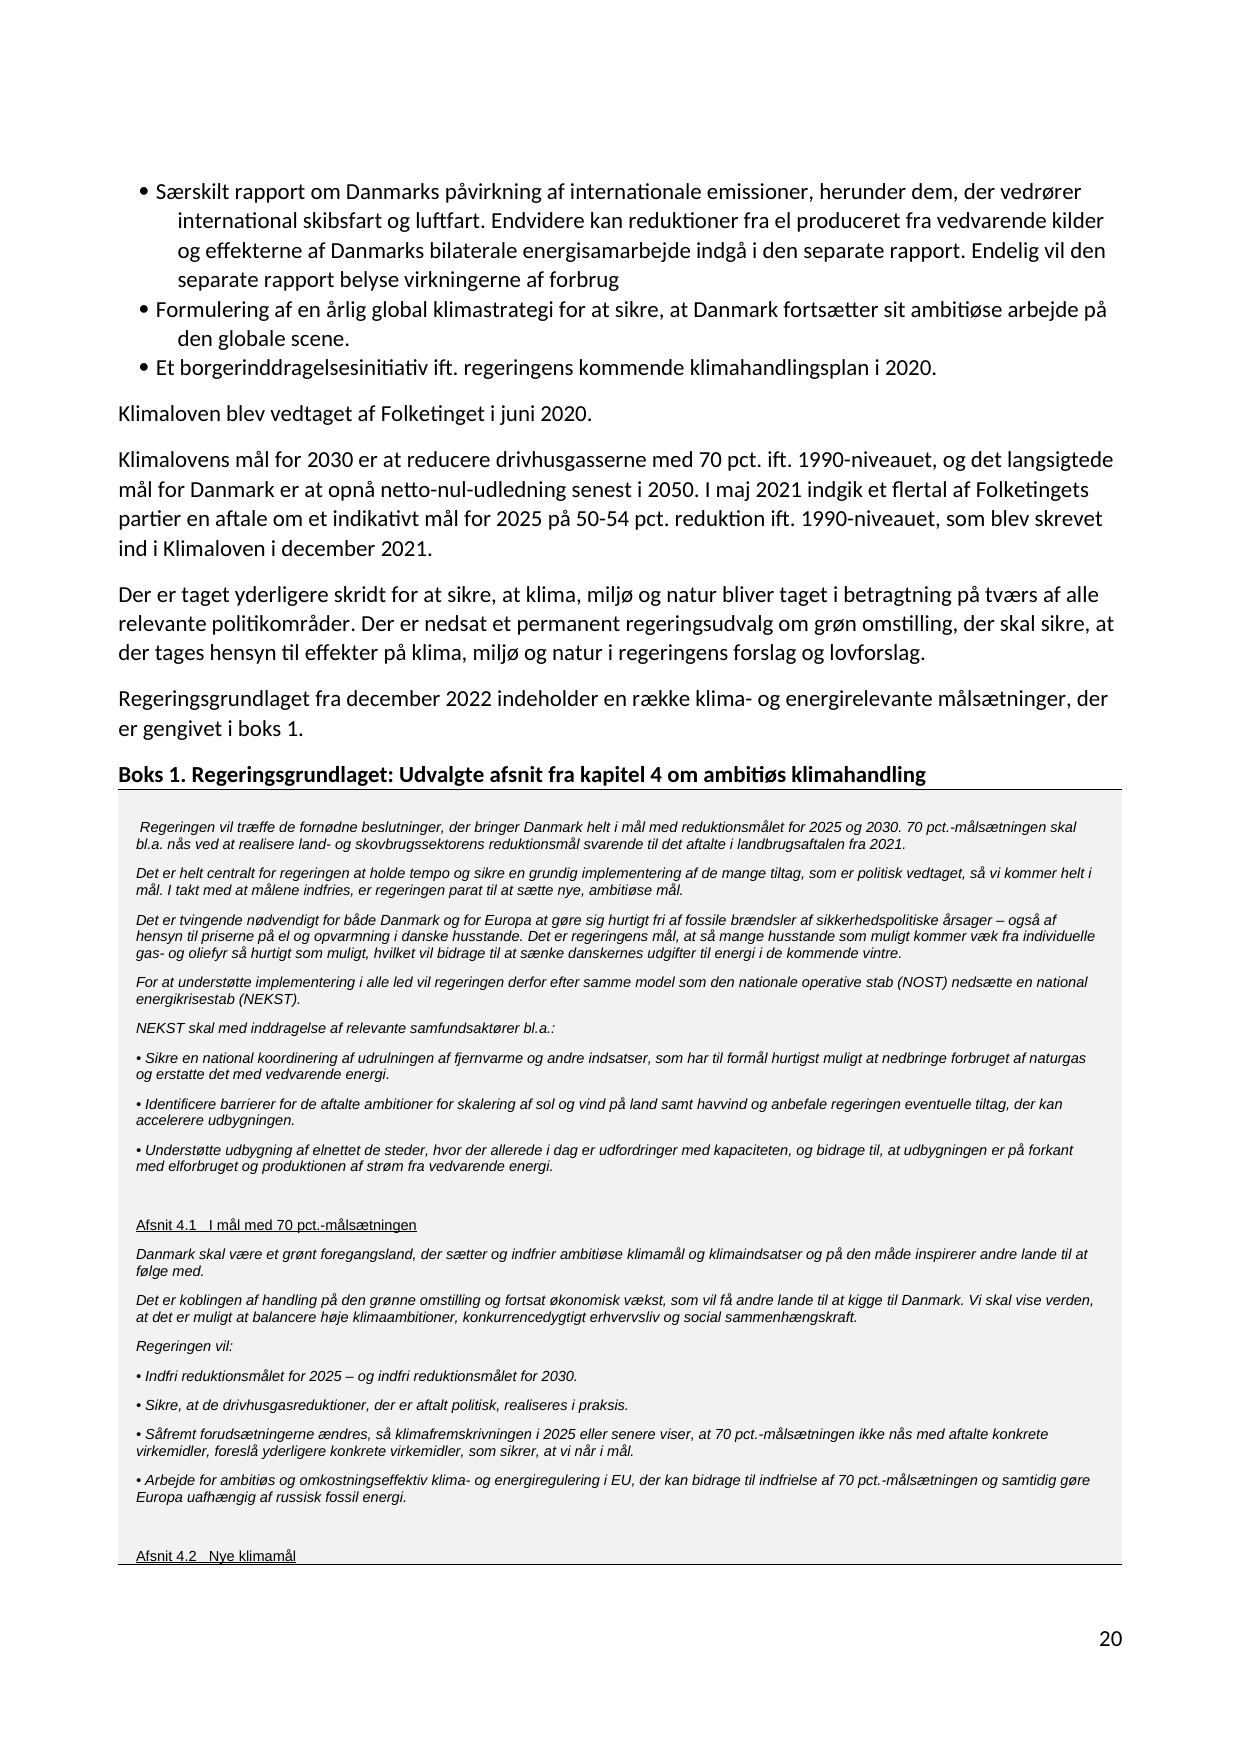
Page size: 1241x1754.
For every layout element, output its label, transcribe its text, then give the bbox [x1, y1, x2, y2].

text Der er taget yderligere skridt for at sikre, at klima, miljø og natur bliver taget i betragtning på tværs af alle relevante politikområder. Der er nedsat et permanent regeringsudvalg om grøn omstilling, der skal sikre, at der tages hensyn til effekter på klima, miljø og natur i regeringens forslag og lovforslag. [118, 580, 1122, 666]
text Boks 1. Regeringsgrundlaget: Udvalgte afsnit fra kapitel 4 om ambitiøs klimahandling [118, 760, 1122, 788]
list Særskilt rapport om Danmarks påvirkning af internationale emissioner, herunder dem, der vedrører international skibsfart og luftfart. Endvidere kan reduktioner fra el produceret fra vedvarende kilder og effekterne af Danmarks bilaterale energisamarbejde indgå i den separate rapport. Endelig vil den separate rapport belyse virkningerne af forbrug [140, 177, 1122, 293]
text Klimalovens mål for 2030 er at reducere drivhusgasserne med 70 pct. ift. 1990-niveauet, og det langsigtede mål for Danmark er at opnå netto-nul-udledning senest i 2050. I maj 2021 indgik et flertal af Folketingets partier en aftale om et indikativt mål for 2025 på 50-54 pct. reduktion ift. 1990-niveauet, som blev skrevet ind i Klimaloven i december 2021. [118, 446, 1122, 562]
list Et borgerinddragelsesinitiativ ift. regeringens kommende klimahandlingsplan i 2020. [140, 353, 1122, 381]
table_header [118, 790, 1122, 1564]
text Regeringsgrundlaget fra december 2022 indeholder en række klima- og energirelevante målsætninger, der er gengivet i boks 1. [118, 684, 1122, 742]
text Klimaloven blev vedtaget af Folketinget i juni 2020. [118, 399, 1122, 427]
list Formulering af en årlig global klimastrategi for at sikre, at Danmark fortsætter sit ambitiøse arbejde på den globale scene. [140, 295, 1122, 352]
